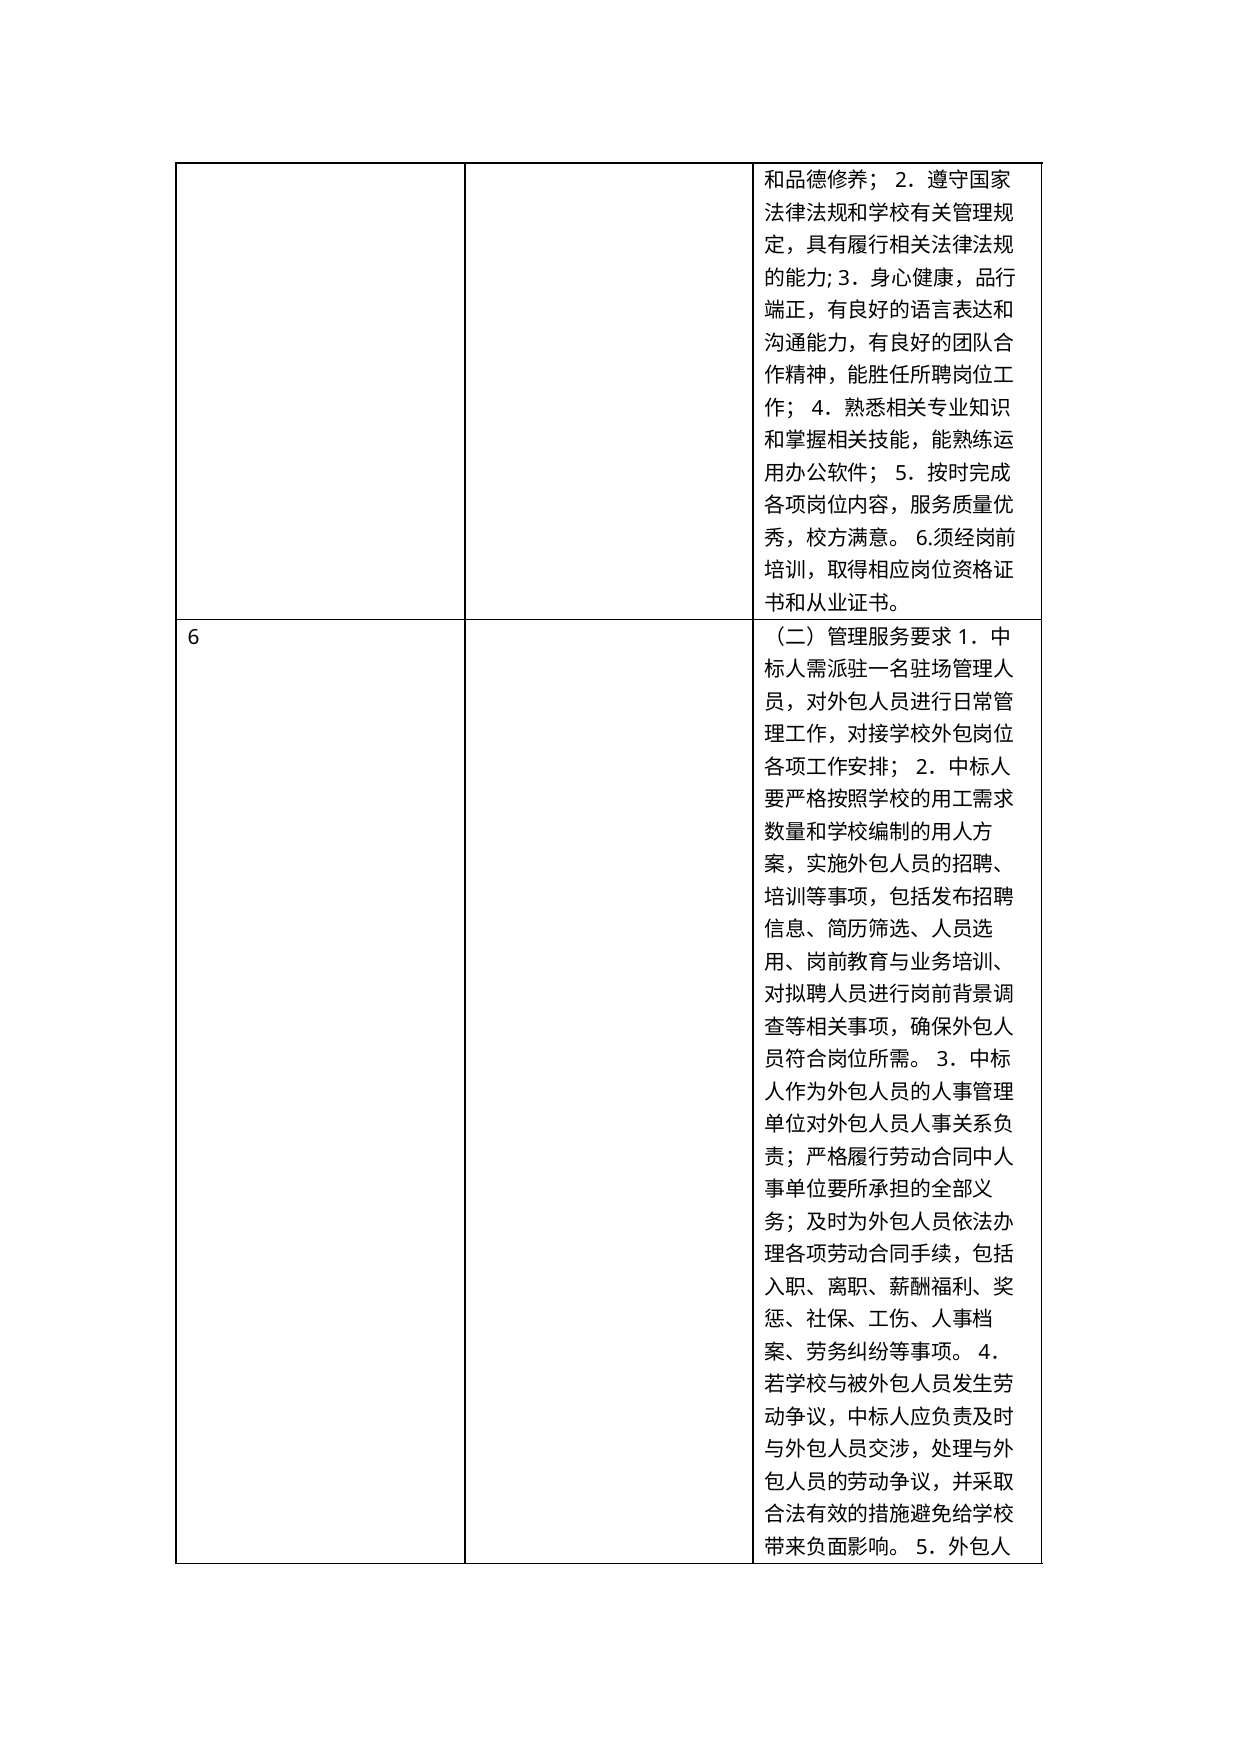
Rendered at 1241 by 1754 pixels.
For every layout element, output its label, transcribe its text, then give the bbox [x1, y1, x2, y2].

table_cell [466, 164, 752, 618]
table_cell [754, 164, 1041, 618]
table_cell 5 [177, 164, 464, 618]
table_cell 6 [177, 620, 464, 1563]
table_cell [466, 620, 752, 1563]
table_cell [754, 620, 1041, 1563]
